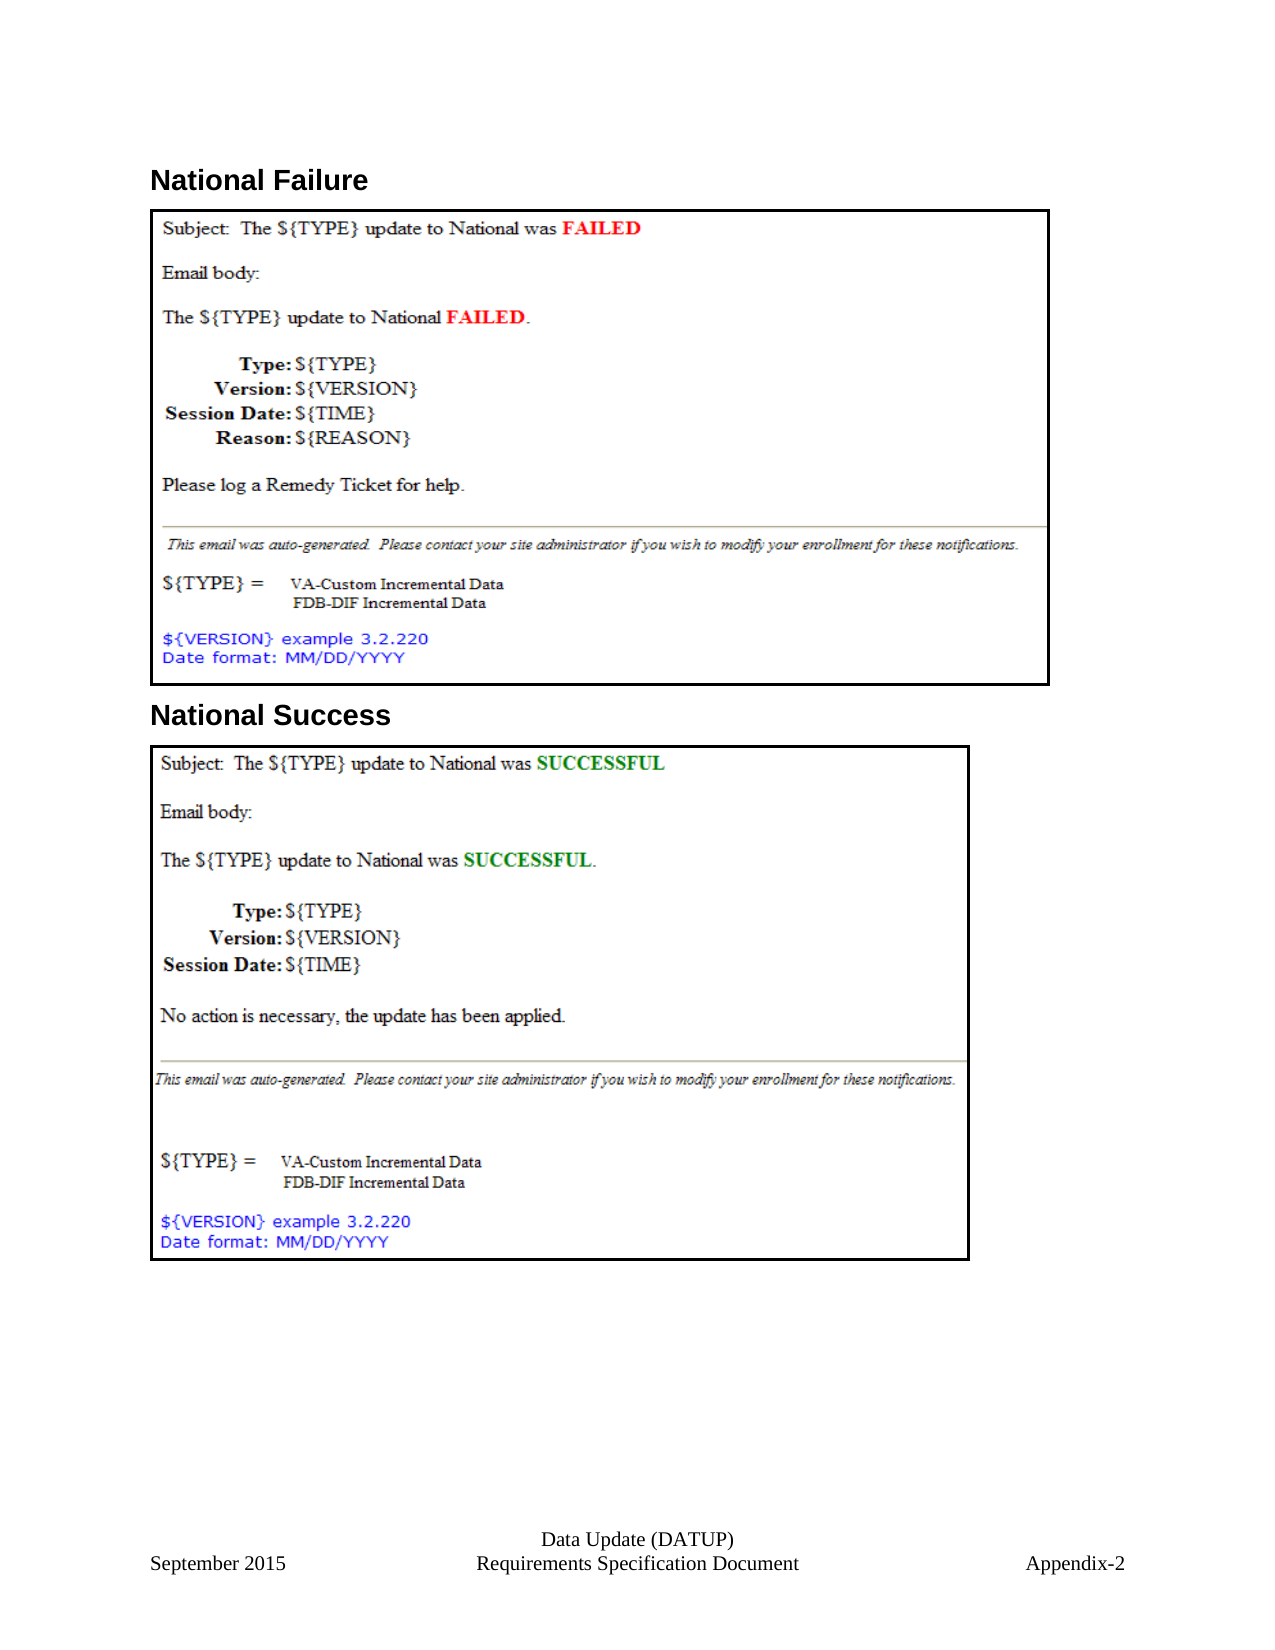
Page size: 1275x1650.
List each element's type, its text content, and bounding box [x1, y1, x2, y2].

picture [153, 212, 1047, 683]
text National Failure [150, 162, 1125, 196]
text National Success [150, 698, 1125, 732]
picture [153, 748, 967, 1258]
